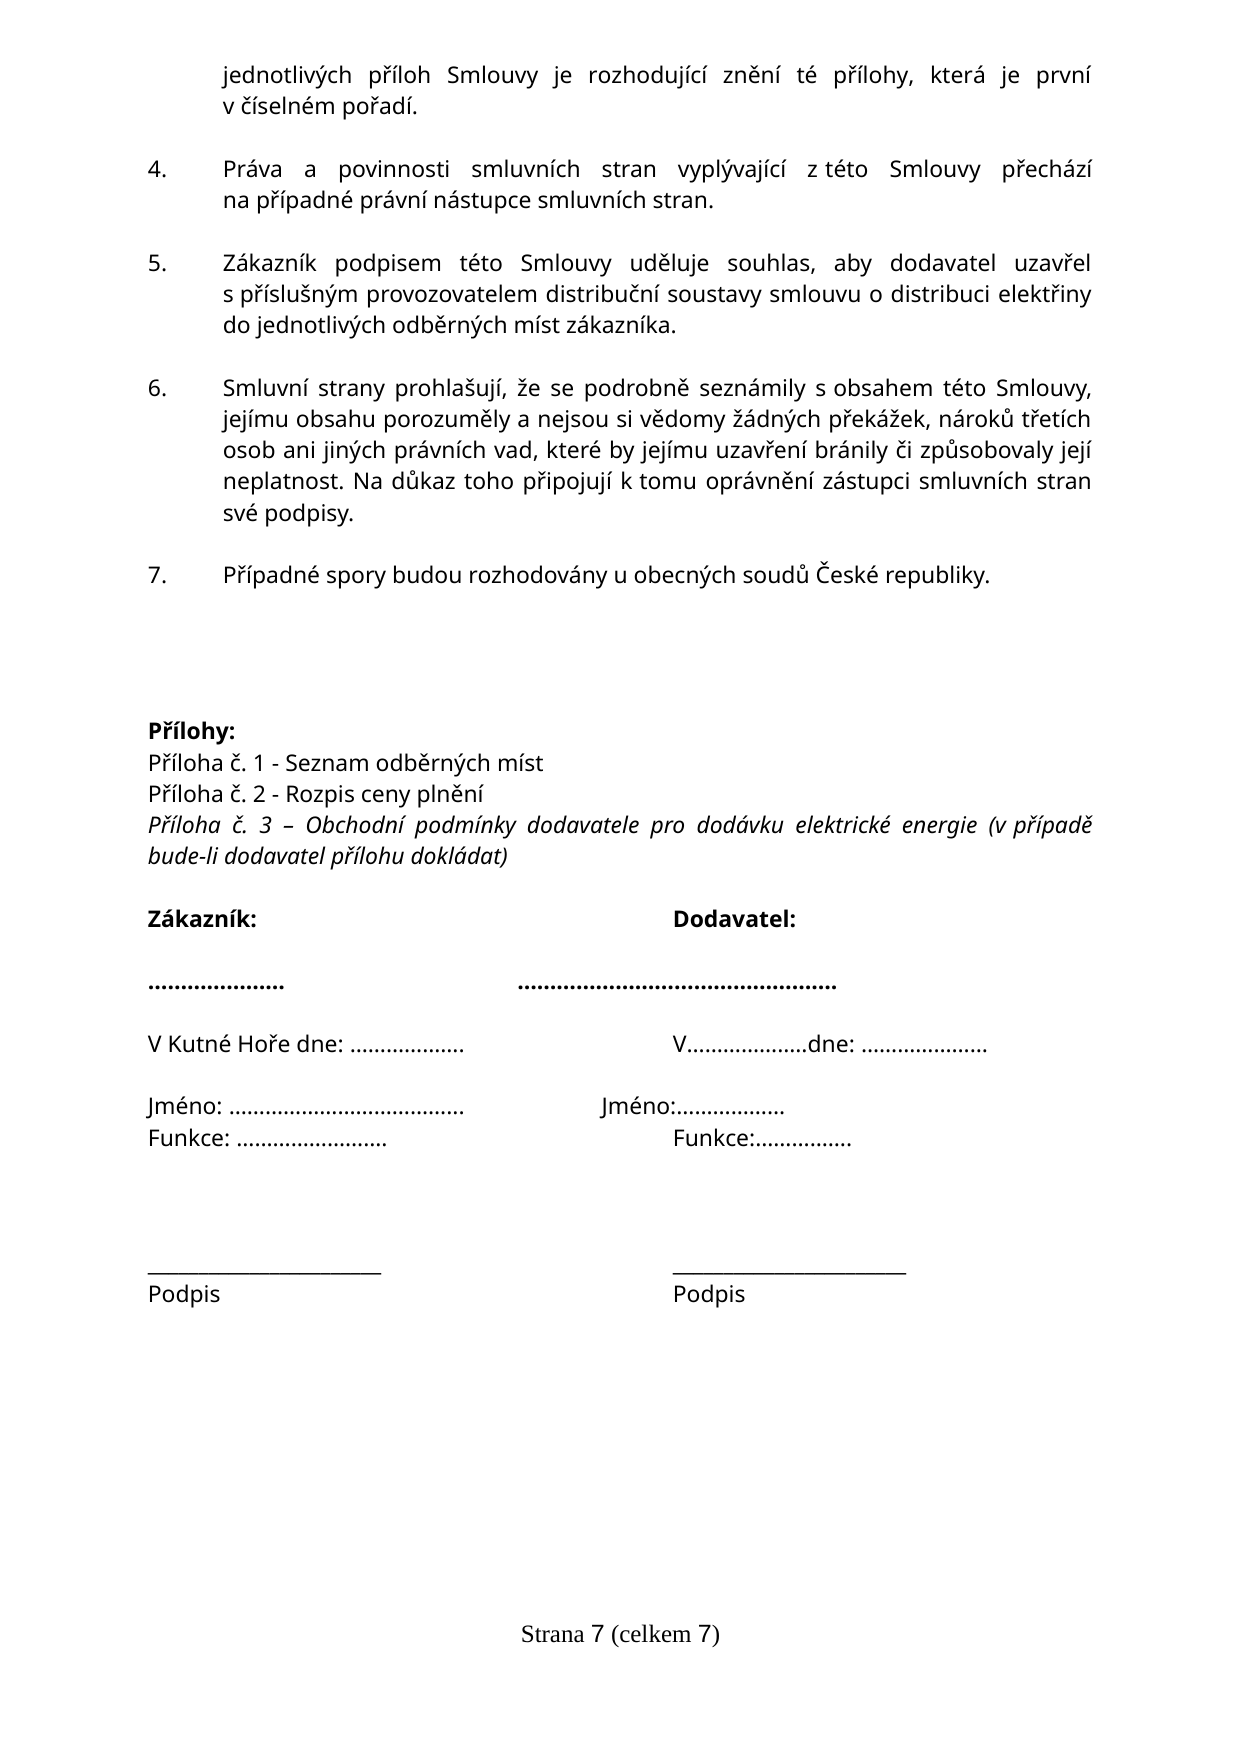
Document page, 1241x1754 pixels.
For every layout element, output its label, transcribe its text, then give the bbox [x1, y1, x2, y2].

list Práva a povinnosti smluvních stran vyplývající z této Smlouvy přechází na případné právní nástupce smluvních stran. [148, 153, 1092, 215]
subtitle Zákazník: Dodavatel: [148, 903, 1092, 934]
list Případné spory budou rozhodovány u obecných soudů České republiky. [148, 559, 1092, 590]
subtitle _______________________ _______________________ [148, 1247, 1092, 1278]
list Smluvní strany prohlašují, že se podrobně seznámily s obsahem této Smlouvy, jejímu obsahu porozuměly a nejsou si vědomy žádných překážek, nároků třetích osob ani jiných právních vad, které by jejímu uzavření bránily či způsobovaly její neplatnost. Na důkaz toho připojují k tomu oprávnění zástupci smluvních stran své podpisy. [148, 372, 1092, 528]
text ………………… …………………………………………. [148, 965, 1092, 997]
text Jméno: ………………………………... Jméno:……………… [148, 1090, 1092, 1122]
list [148, 59, 1092, 122]
list Zákazník podpisem této Smlouvy uděluje souhlas, aby dodavatel uzavřel s příslušným provozovatelem distribuční soustavy smlouvu o distribuci elektřiny do jednotlivých odběrných míst zákazníka. [148, 247, 1092, 340]
text Příloha č. 2 - Rozpis ceny plnění [148, 778, 1092, 809]
text Příloha č. 3 – Obchodní podmínky dodavatele pro dodávku elektrické energie (v případě bude-li dodavatel přílohu dokládat) [148, 809, 1092, 872]
text V Kutné Hoře dne: ………………. V………………..dne: ………………… [148, 1028, 1092, 1059]
text Příloha č. 1 - Seznam odběrných míst [148, 747, 1092, 778]
text Funkce: ……………………. Funkce:……………. [148, 1122, 1092, 1153]
text Přílohy: [148, 715, 1092, 747]
subtitle Podpis Podpis [148, 1278, 1092, 1309]
